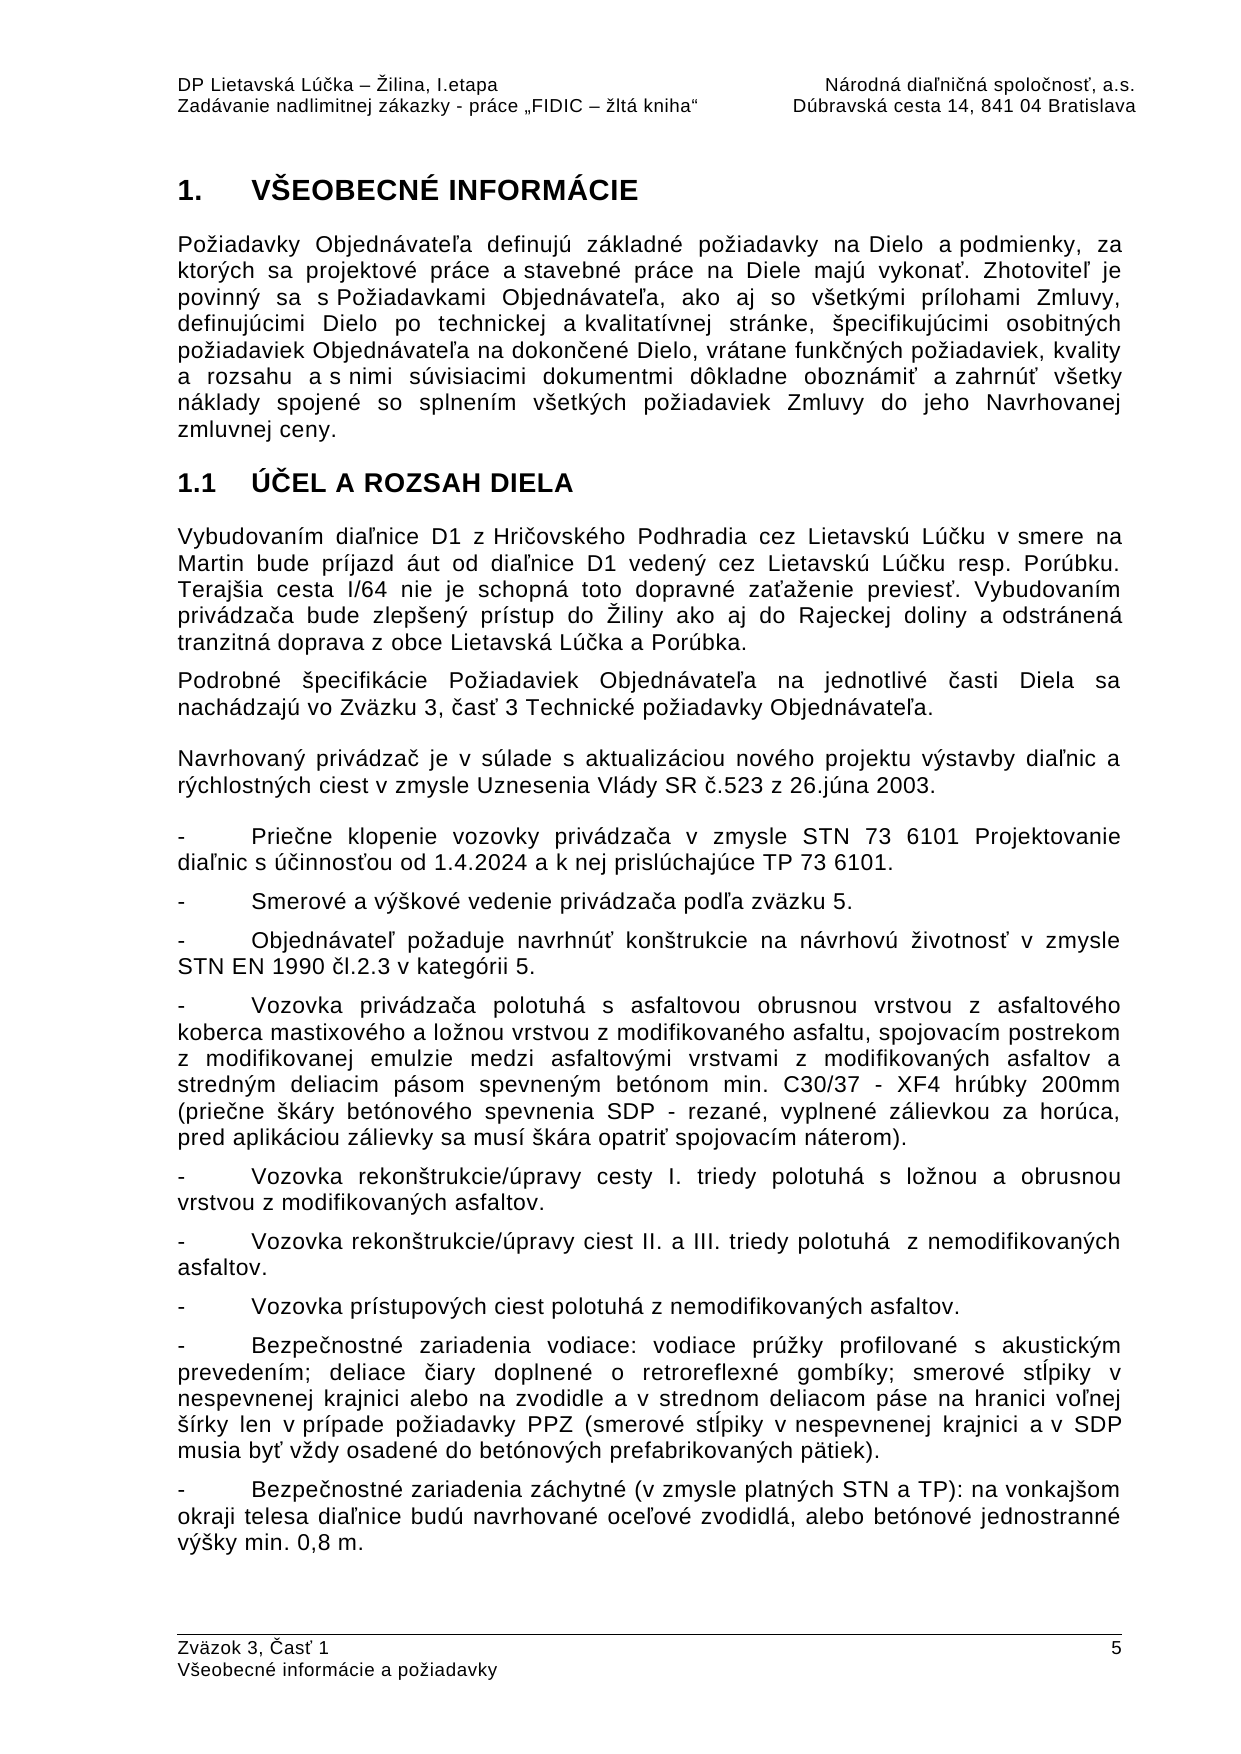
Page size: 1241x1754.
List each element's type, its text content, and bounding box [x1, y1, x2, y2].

text - Vozovka privádzača polotuhá s asfaltovou obrusnou vrstvou z asfaltového koberca mastixového a ložnou vrstvou z modifikovaného asfaltu, spojovacím postrekom z modifikovanej emulzie medzi asfaltovými vrstvami z modifikovaných asfaltov a stredným deliacim pásom spevneným betónom min. C30/37 - XF4 hrúbky 200mm (priečne škáry betónového spevnenia SDP - rezané, vyplnené zálievkou za horúca, pred aplikáciou zálievky sa musí škára opatriť spojovacím náterom). [177, 992, 1122, 1150]
text Podrobné špecifikácie Požiadaviek Objednávateľa na jednotlivé časti Diela sa nachádzajú vo Zväzku 3, časť 3 Technické požiadavky Objednávateľa. [177, 667, 1122, 720]
text Požiadavky Objednávateľa definujú základné požiadavky na Dielo a podmienky, za ktorých sa projektové práce a stavebné práce na Diele majú vykonať. Zhotoviteľ je povinný sa s Požiadavkami Objednávateľa, ako aj so všetkými prílohami Zmluvy, definujúcimi Dielo po technickej a kvalitatívnej stránke, špecifikujúcimi osobitných požiadaviek Objednávateľa na dokončené Dielo, vrátane funkčných požiadaviek, kvality a rozsahu a s nimi súvisiacimi dokumentmi dôkladne oboznámiť a zahrnúť všetky náklady spojené so splnením všetkých požiadaviek Zmluvy do jeho Navrhovanej zmluvnej ceny. [177, 231, 1122, 442]
subtitle 1.1 Účel a rozsah Diela [177, 467, 1122, 498]
text - Objednávateľ požaduje navrhnúť konštrukcie na návrhovú životnosť v zmysle STN EN 1990 čl.2.3 v kategórii 5. [177, 927, 1122, 980]
text Vybudovaním diaľnice D1 z Hričovského Podhradia cez Lietavskú Lúčku v smere na Martin bude príjazd áut od diaľnice D1 vedený cez Lietavskú Lúčku resp. Porúbku. Terajšia cesta I/64 nie je schopná toto dopravné zaťaženie previesť. Vybudovaním privádzača bude zlepšený prístup do Žiliny ako aj do Rajeckej doliny a odstránená tranzitná doprava z obce Lietavská Lúčka a Porúbka. [109, 523, 1122, 655]
text - Vozovka rekonštrukcie/úpravy ciest II. a III. triedy polotuhá z nemodifikovaných asfaltov. [177, 1228, 1122, 1281]
subtitle 1. VŠEOBECNÉ INFORMÁCIE [177, 173, 1122, 206]
text - Vozovka rekonštrukcie/úpravy cesty I. triedy polotuhá s ložnou a obrusnou vrstvou z modifikovaných asfaltov. [177, 1163, 1122, 1216]
text Navrhovaný privádzač je v súlade s aktualizáciou nového projektu výstavby diaľnic a rýchlostných ciest v zmysle Uznesenia Vlády SR č.523 z 26.júna 2003. [177, 745, 1122, 798]
text - Bezpečnostné zariadenia vodiace: vodiace prúžky profilované s akustickým prevedením; deliace čiary doplnené o retroreflexné gombíky; smerové stĺpiky v nespevnenej krajnici alebo na zvodidle a v strednom deliacom páse na hranici voľnej šírky len v prípade požiadavky PPZ (smerové stĺpiky v nespevnenej krajnici a v SDP musia byť vždy osadené do betónových prefabrikovaných pätiek). [177, 1332, 1122, 1464]
text - Smerové a výškové vedenie privádzača podľa zväzku 5. [177, 888, 1122, 914]
text - Bezpečnostné zariadenia záchytné (v zmysle platných STN a TP): na vonkajšom okraji telesa diaľnice budú navrhované oceľové zvodidlá, alebo betónové jednostranné výšky min. 0,8 m. [177, 1476, 1122, 1555]
text - Priečne klopenie vozovky privádzača v zmysle STN 73 6101 Projektovanie diaľnic s účinnosťou od 1.4.2024 a k nej prislúchajúce TP 73 6101. [177, 823, 1122, 876]
text - Vozovka prístupových ciest polotuhá z nemodifikovaných asfaltov. [177, 1293, 1122, 1319]
